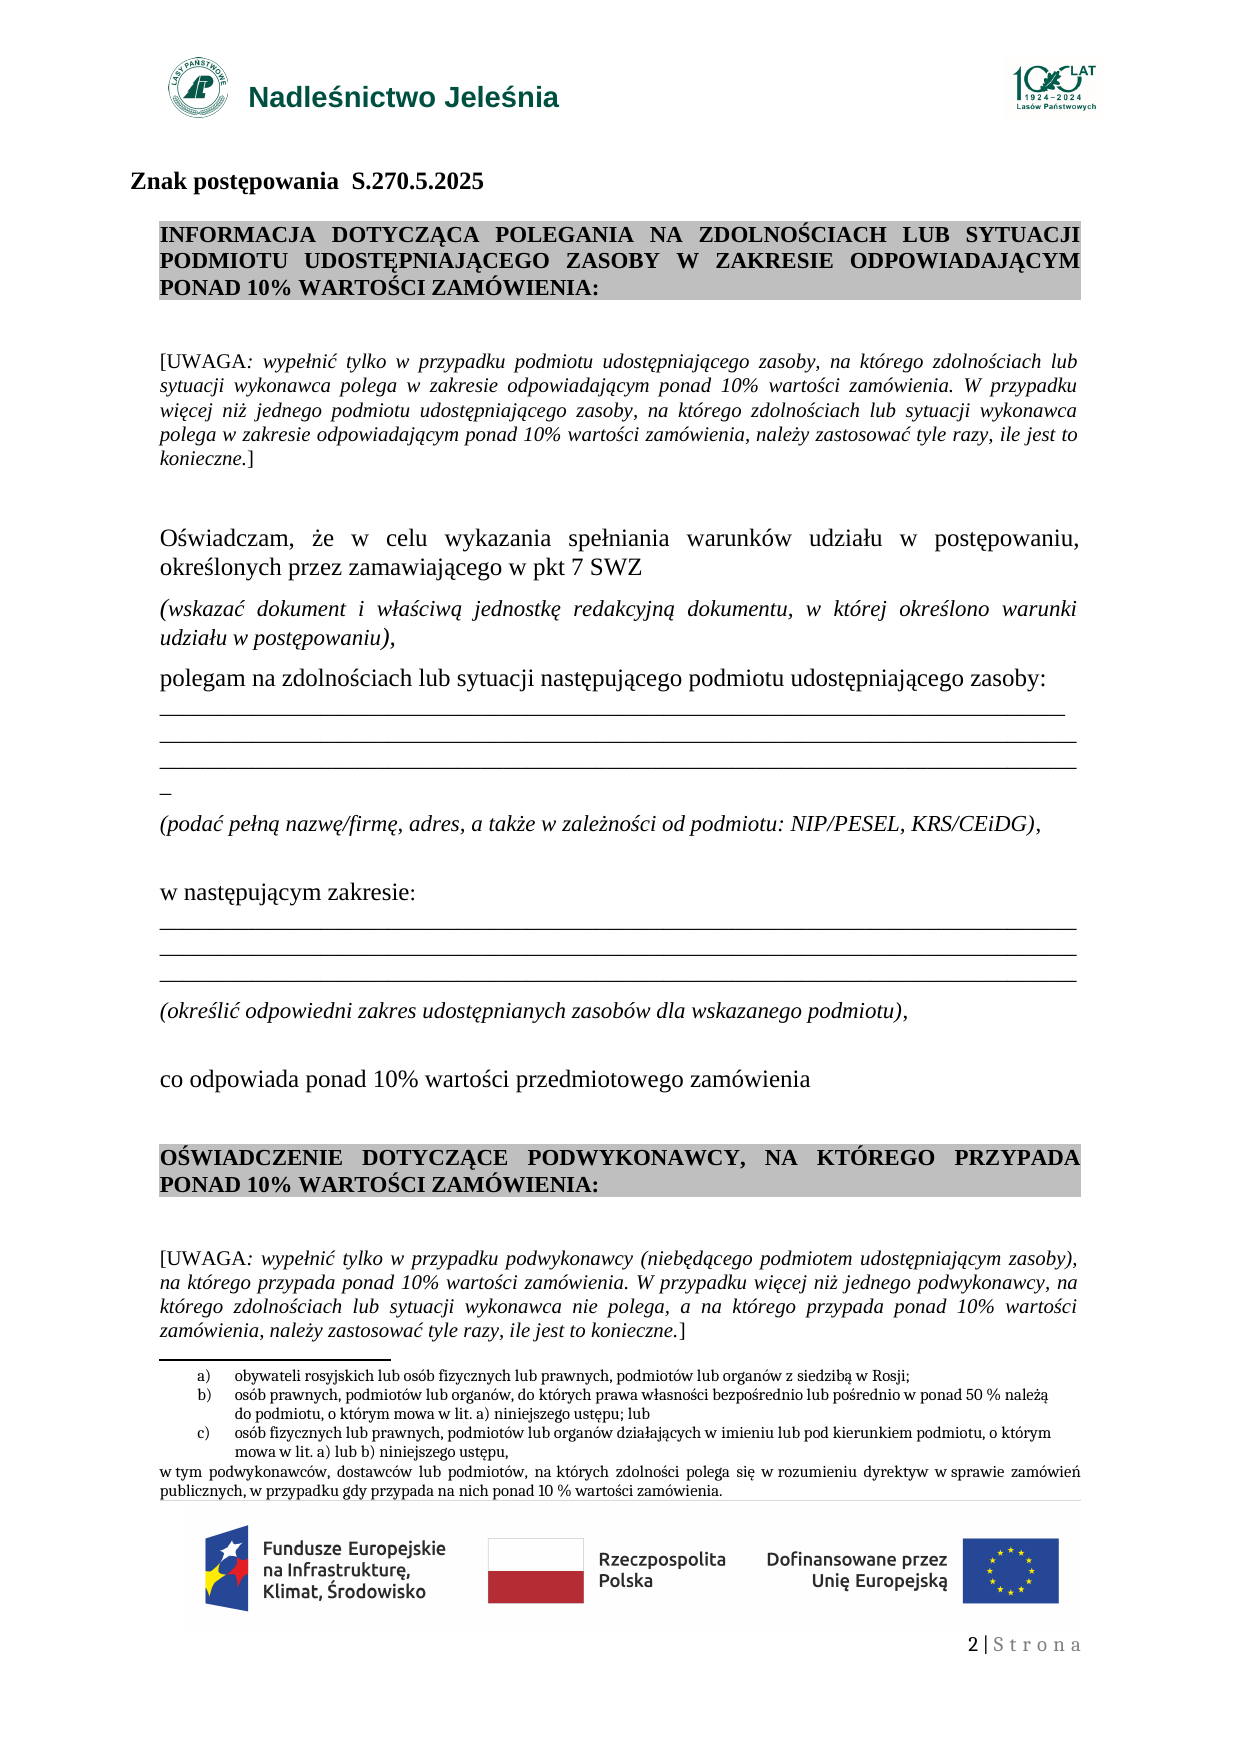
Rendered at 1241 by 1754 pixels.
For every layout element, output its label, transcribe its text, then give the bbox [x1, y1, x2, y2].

picture [1004, 57, 1104, 119]
text w następującym zakresie: ________________________________________________________________________________________________________________________________________________________________________________________________________________________________________________ [159, 877, 1081, 985]
picture [184, 1503, 1081, 1633]
text OŚWIADCZENIE DOTYCZĄCE PODWYKONAWCY, NA KTÓREGO PRZYPADA PONAD 10% WARTOŚCI ZAMÓWIENIA: [159, 1144, 1081, 1197]
text [UWAGA: wypełnić tylko w przypadku podwykonawcy (niebędącego podmiotem udostępniającym zasoby), na którego przypada ponad 10% wartości zamówienia. W przypadku więcej niż jednego podwykonawcy, na którego zdolnościach lub sytuacji wykonawca nie polega, a na którego przypada ponad 10% wartości zamówienia, należy zastosować tyle razy, ile jest to konieczne.] [159, 1246, 1081, 1342]
text (określić odpowiedni zakres udostępnianych zasobów dla wskazanego podmiotu), [159, 997, 1081, 1052]
text (podać pełną nazwę/firmę, adres, a także w zależności od podmiotu: NIP/PESEL, KRS/CEiDG), [159, 810, 1081, 864]
text INFORMACJA DOTYCZĄCA POLEGANIA NA ZDOLNOŚCIACH LUB SYTUACJI PODMIOTU UDOSTĘPNIAJĄCEGO ZASOBY W ZAKRESIE ODPOWIADAJĄCYM PONAD 10% WARTOŚCI ZAMÓWIENIA: [159, 221, 1081, 300]
text (wskazać dokument i właściwą jednostkę redakcyjną dokumentu, w której określono warunki udziału w postępowaniu), [159, 593, 1081, 651]
text Oświadczam, że w celu wykazania spełniania warunków udziału w postępowaniu, określonych przez zamawiającego w pkt 7 SWZ [159, 523, 1081, 581]
text polegam na zdolnościach lub sytuacji następującego podmiotu udostępniającego zasoby: ________________________________________________________________________________________________________________________________________________________________________________________________________________________________________________ [159, 663, 1081, 798]
text [UWAGA: wypełnić tylko w przypadku podmiotu udostępniającego zasoby, na którego zdolnościach lub sytuacji wykonawca polega w zakresie odpowiadającym ponad 10% wartości zamówienia. W przypadku więcej niż jednego podmiotu udostępniającego zasoby, na którego zdolnościach lub sytuacji wykonawca polega w zakresie odpowiadającym ponad 10% wartości zamówienia, należy zastosować tyle razy, ile jest to konieczne.] [159, 349, 1081, 470]
text co odpowiada ponad 10% wartości przedmiotowego zamówienia [159, 1064, 1081, 1093]
